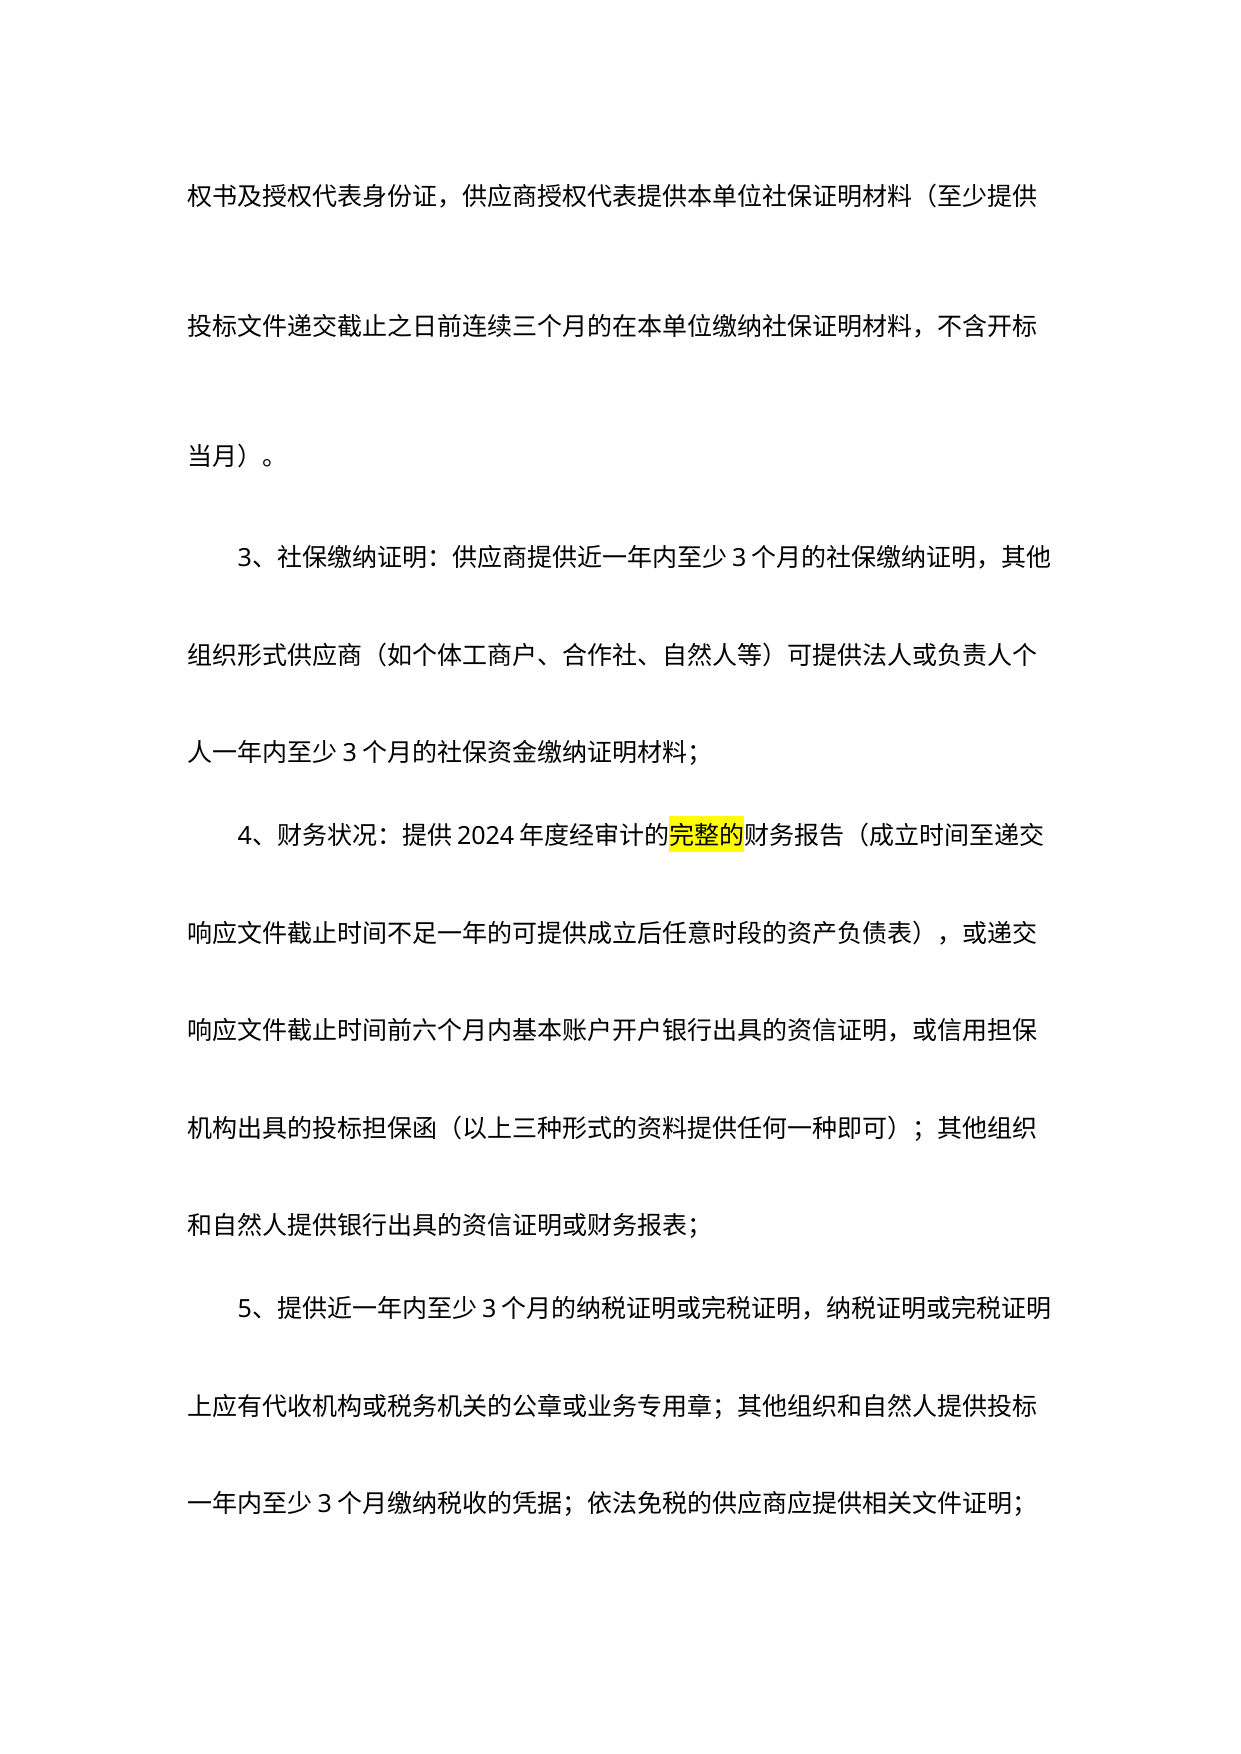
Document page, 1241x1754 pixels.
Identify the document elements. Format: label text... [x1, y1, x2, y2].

text 5、提供近一年内至少3个月的纳税证明或完税证明，纳税证明或完税证明上应有代收机构或税务机关的公章或业务专用章；其他组织和自然人提供投标一年内至少3个月缴纳税收的凭据；依法免税的供应商应提供相关文件证明； [187, 1274, 1053, 1534]
text 3、社保缴纳证明：供应商提供近一年内至少3个月的社保缴纳证明，其他组织形式供应商（如个体工商户、合作社、自然人等）可提供法人或负责人个人一年内至少3个月的社保资金缴纳证明材料； [187, 523, 1053, 783]
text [187, 162, 1053, 487]
text 4、财务状况：提供2024年度经审计的完整的财务报告（成立时间至递交响应文件截止时间不足一年的可提供成立后任意时段的资产负债表），或递交响应文件截止时间前六个月内基本账户开户银行出具的资信证明，或信用担保机构出具的投标担保函（以上三种形式的资料提供任何一种即可）；其他组织和自然人提供银行出具的资信证明或财务报表； [187, 801, 1053, 1256]
